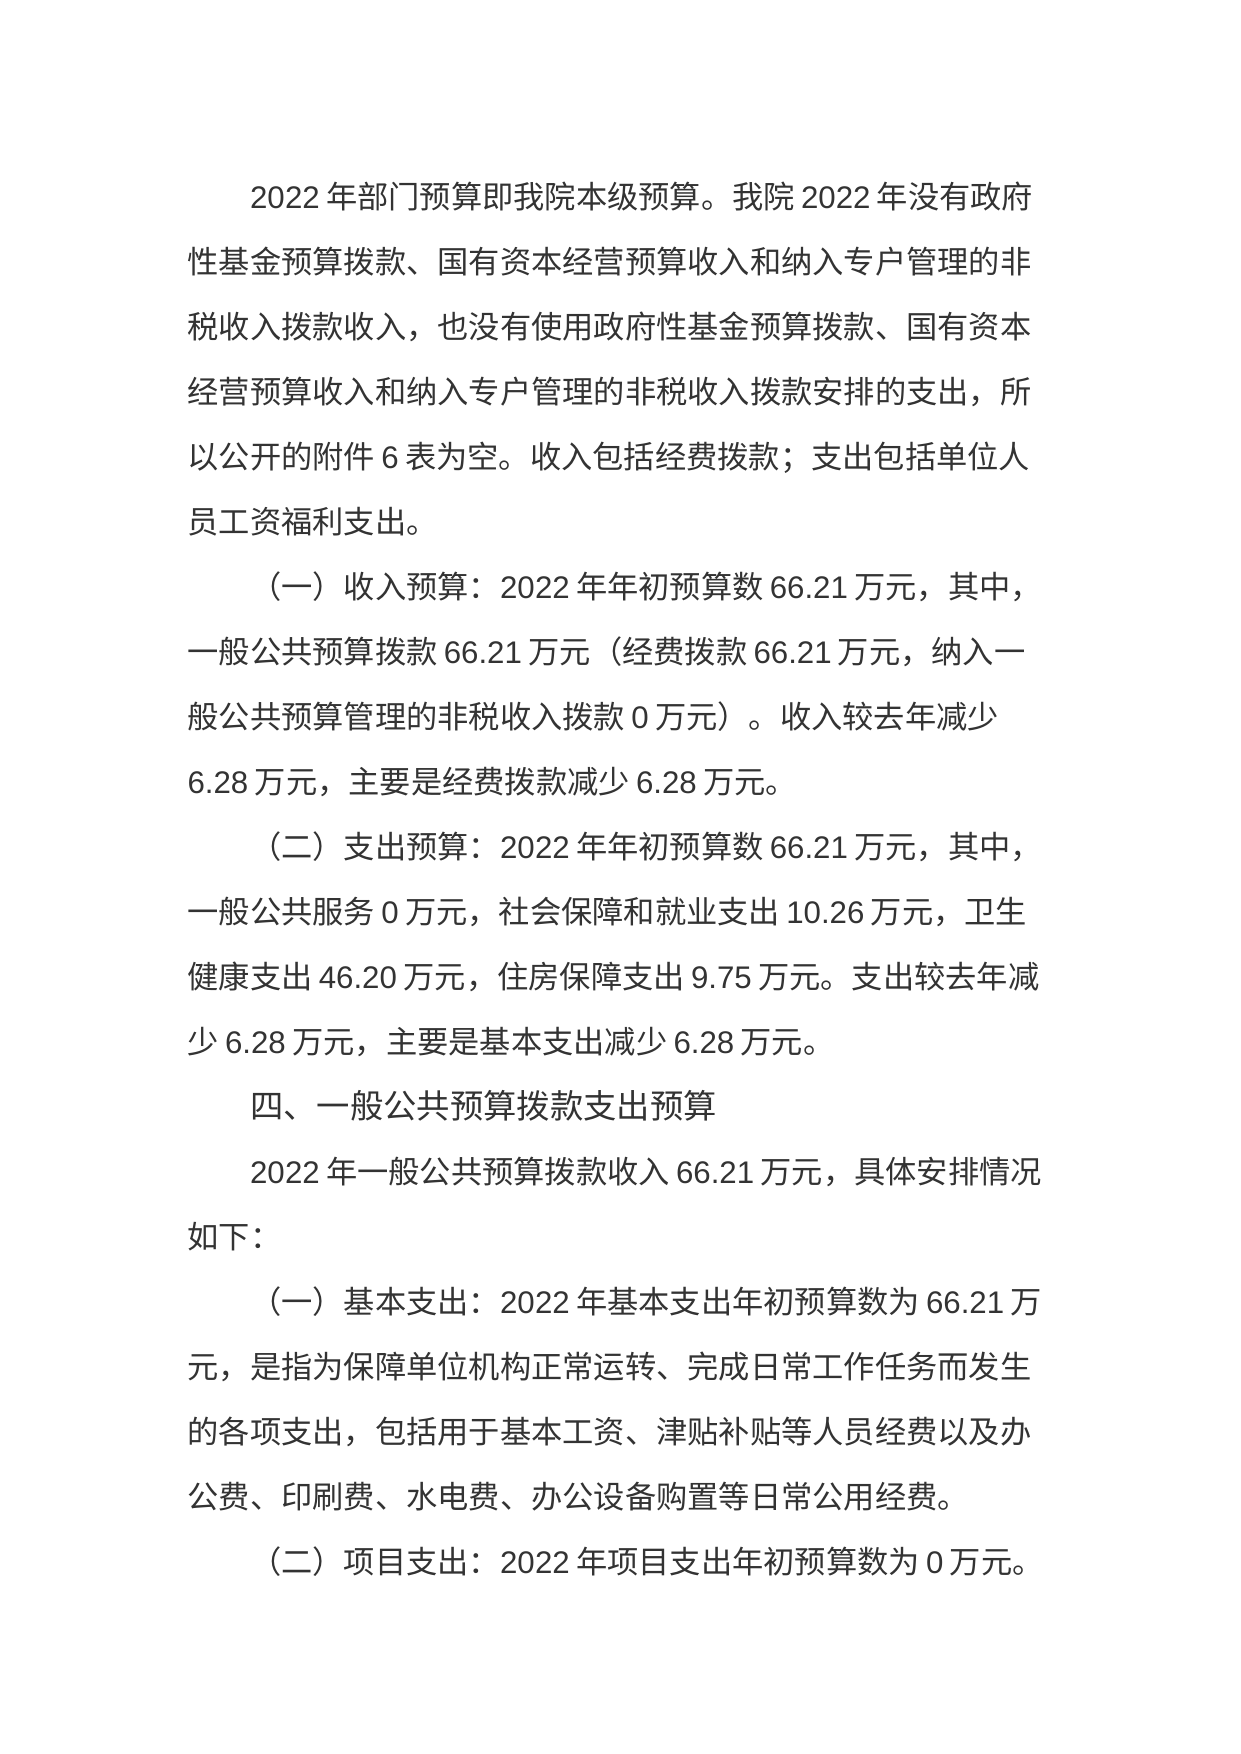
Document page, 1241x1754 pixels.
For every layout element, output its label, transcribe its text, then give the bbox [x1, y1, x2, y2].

text 2022年部门预算即我院本级预算。我院2022年没有政府性基金预算拨款、国有资本经营预算收入和纳入专户管理的非税收入拨款收入，也没有使用政府性基金预算拨款、国有资本经营预算收入和纳入专户管理的非税收入拨款安排的支出，所以公开的附件6表为空。收入包括经费拨款；支出包括单位人员工资福利支出。 [187, 162, 1053, 552]
text 2022年一般公共预算拨款收入66.21万元，具体安排情况如下： [187, 1137, 1053, 1267]
text 四、一般公共预算拨款支出预算 [187, 1072, 1053, 1137]
text （一）基本支出：2022年基本支出年初预算数为66.21万元，是指为保障单位机构正常运转、完成日常工作任务而发生的各项支出，包括用于基本工资、津贴补贴等人员经费以及办公费、印刷费、水电费、办公设备购置等日常公用经费。 [187, 1267, 1053, 1527]
text （二）项目支出：2022年项目支出年初预算数为0万元。 [187, 1527, 1053, 1592]
text （一）收入预算：2022年年初预算数66.21万元，其中，一般公共预算拨款66.21万元（经费拨款66.21万元，纳入一般公共预算管理的非税收入拨款0万元）。收入较去年减少6.28万元，主要是经费拨款减少6.28万元。 [187, 552, 1053, 812]
text （二）支出预算：2022年年初预算数66.21万元，其中，一般公共服务0万元，社会保障和就业支出10.26万元，卫生健康支出46.20万元，住房保障支出9.75万元。支出较去年减少6.28万元，主要是基本支出减少6.28万元。 [187, 812, 1053, 1072]
